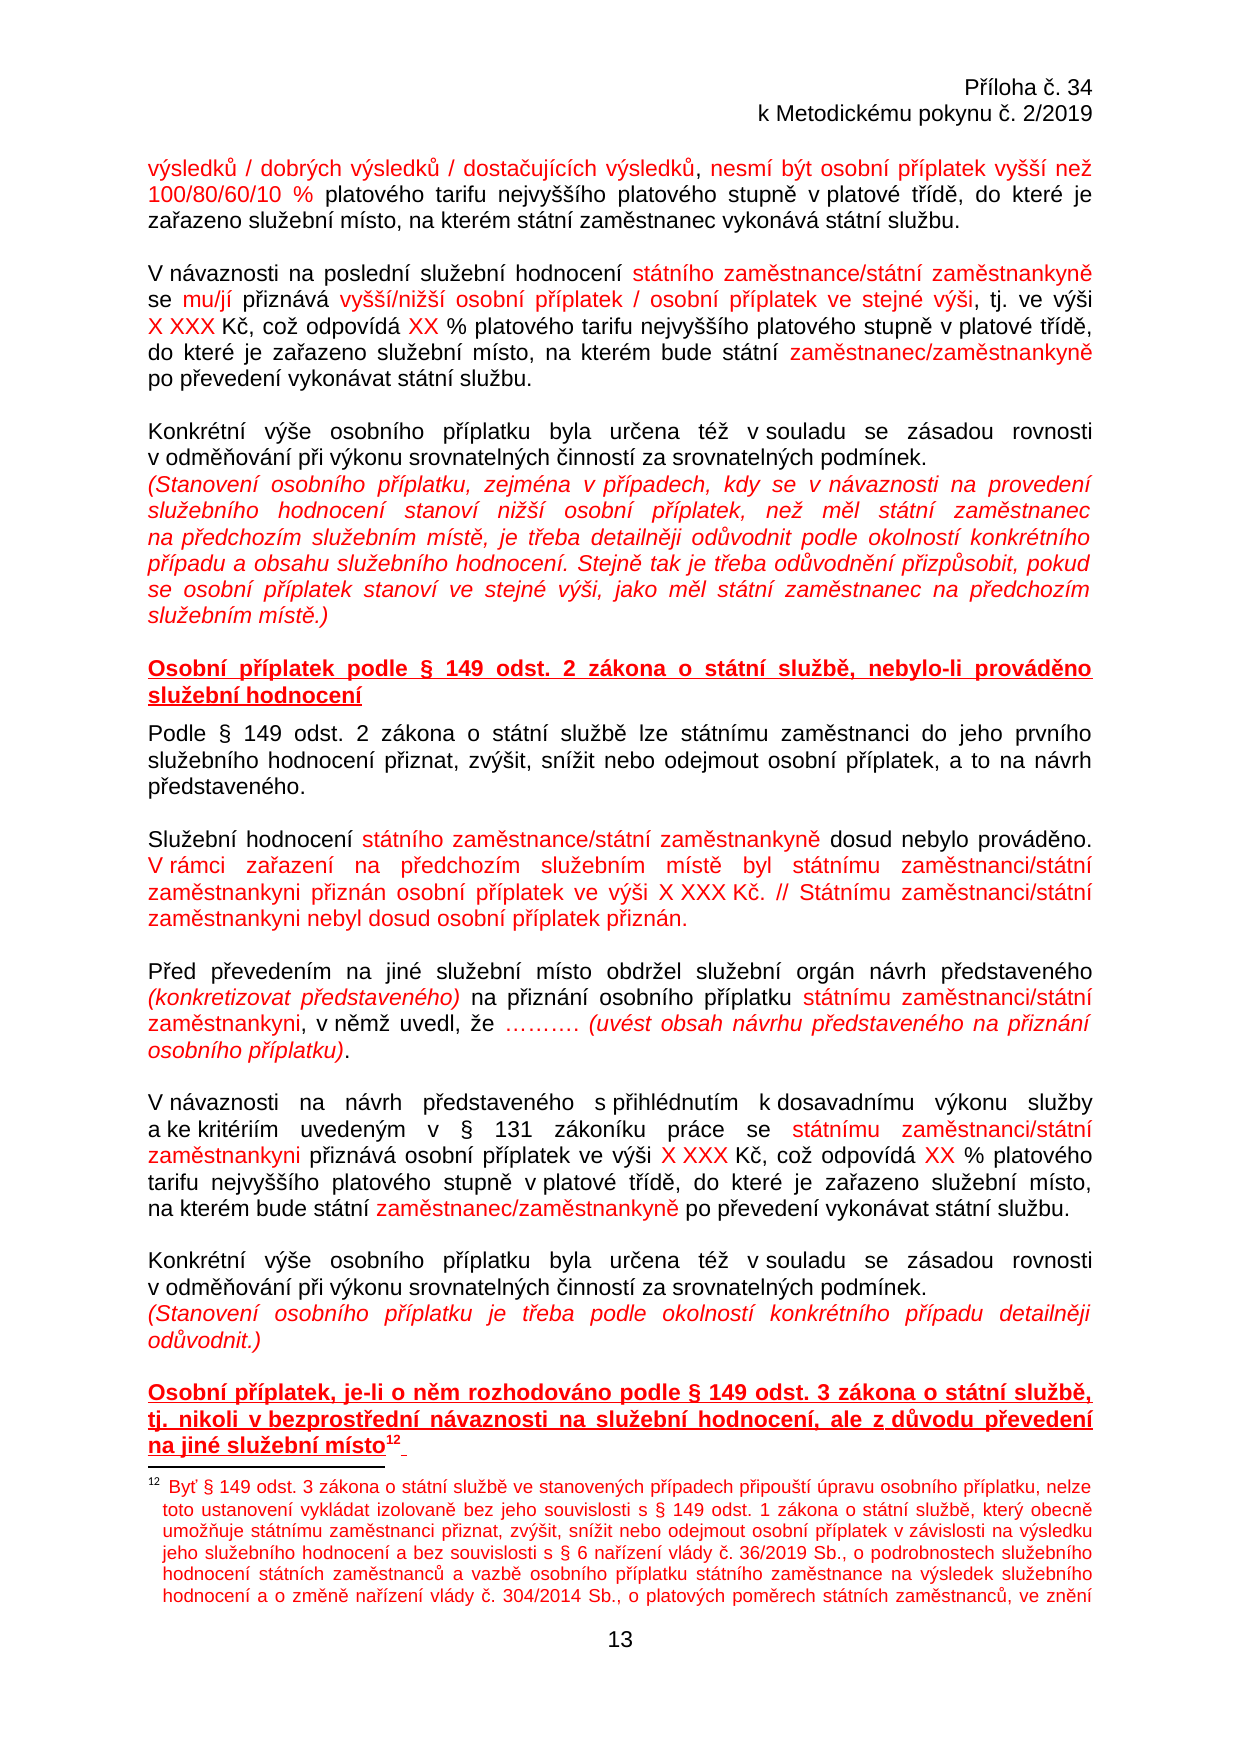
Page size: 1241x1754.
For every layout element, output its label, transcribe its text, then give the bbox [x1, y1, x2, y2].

text V návaznosti na poslední služební hodnocení státního zaměstnance/státní zaměstnankyně se mu/jí přiznává vyšší/nižší osobní příplatek / osobní příplatek ve stejné výši, tj. ve výši X XXX Kč, což odpovídá XX % platového tarifu nejvyššího platového stupně v platové třídě, do které je zařazeno služební místo, na kterém bude státní zaměstnanec/zaměstnankyně po převedení vykonávat státní službu. [148, 260, 1093, 392]
text Podle § 149 odst. 2 zákona o státní službě lze státnímu zaměstnanci do jeho prvního služebního hodnocení přiznat, zvýšit, snížit nebo odejmout osobní příplatek, a to na návrh představeného. [148, 720, 1093, 799]
text Osobní příplatek, je-li o něm rozhodováno podle § 149 odst. 3 zákona o státní službě, tj. nikoli v bezprostřední návaznosti na služební hodnocení, ale z důvodu převedení na jiné služební místo [148, 1403, 1093, 1428]
text Konkrétní výše osobního příplatku byla určena též v souladu se zásadou rovnosti v odměňování při výkonu srovnatelných činností za srovnatelných podmínek. [148, 418, 1093, 471]
text Osobní příplatek podle § 149 odst. 2 zákona o státní službě, nebylo-li prováděno služební hodnocení [148, 655, 1093, 678]
text Osobní příplatek podle § 149 odst. 2 zákona o státní službě, nebylo-li prováděno služební hodnocení [148, 679, 1093, 708]
text Osobní příplatek, je-li o něm rozhodováno podle § 149 odst. 3 zákona o státní službě, tj. nikoli v bezprostřední návaznosti na služební hodnocení, ale z důvodu převedení na jiné služební místo [148, 1379, 1093, 1402]
text (Stanovení osobního příplatku je třeba podle okolností konkrétního případu detailněji odůvodnit.) [148, 1300, 1093, 1353]
text (Stanovení osobního příplatku, zejména v případech, kdy se v návaznosti na provedení služebního hodnocení stanoví nižší osobní příplatek, než měl státní zaměstnanec na předchozím služebním místě, je třeba detailněji odůvodnit podle okolností konkrétního případu a obsahu služebního hodnocení. Stejně tak je třeba odůvodnění přizpůsobit, pokud se osobní příplatek stanoví ve stejné výši, jako měl státní zaměstnanec na předchozím služebním místě.) [148, 471, 1093, 629]
text Před převedením na jiné služební místo obdržel služební orgán návrh představeného (konkretizovat představeného) na přiznání osobního příplatku státnímu zaměstnanci/státní zaměstnankyni, v němž uvedl, že ………. (uvést obsah návrhu představeného na přiznání osobního příplatku). [148, 958, 1093, 1063]
text Osobní příplatek, je-li o něm rozhodováno podle § 149 odst. 3 zákona o státní službě, tj. nikoli v bezprostřední návaznosti na služební hodnocení, ale z důvodu převedení na jiné služební místo [148, 1429, 1093, 1458]
text Služební hodnocení státního zaměstnance/státní zaměstnankyně dosud nebylo prováděno. V rámci zařazení na předchozím služebním místě byl státnímu zaměstnanci/státní zaměstnankyni přiznán osobní příplatek ve výši X XXX Kč. // Státnímu zaměstnanci/státní zaměstnankyni nebyl dosud osobní příplatek přiznán. [148, 826, 1093, 931]
text Konkrétní výše osobního příplatku byla určena též v souladu se zásadou rovnosti v odměňování při výkonu srovnatelných činností za srovnatelných podmínek. [148, 1247, 1093, 1300]
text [148, 154, 1093, 233]
text V návaznosti na návrh představeného s přihlédnutím k dosavadnímu výkonu služby a ke kritériím uvedeným v § 131 zákoníku práce se státnímu zaměstnanci/státní zaměstnankyni přiznává osobní příplatek ve výši X XXX Kč, což odpovídá XX % platového tarifu nejvyššího platového stupně v platové třídě, do které je zařazeno služební místo, na kterém bude státní zaměstnanec/zaměstnankyně po převedení vykonávat státní službu. [148, 1089, 1093, 1221]
